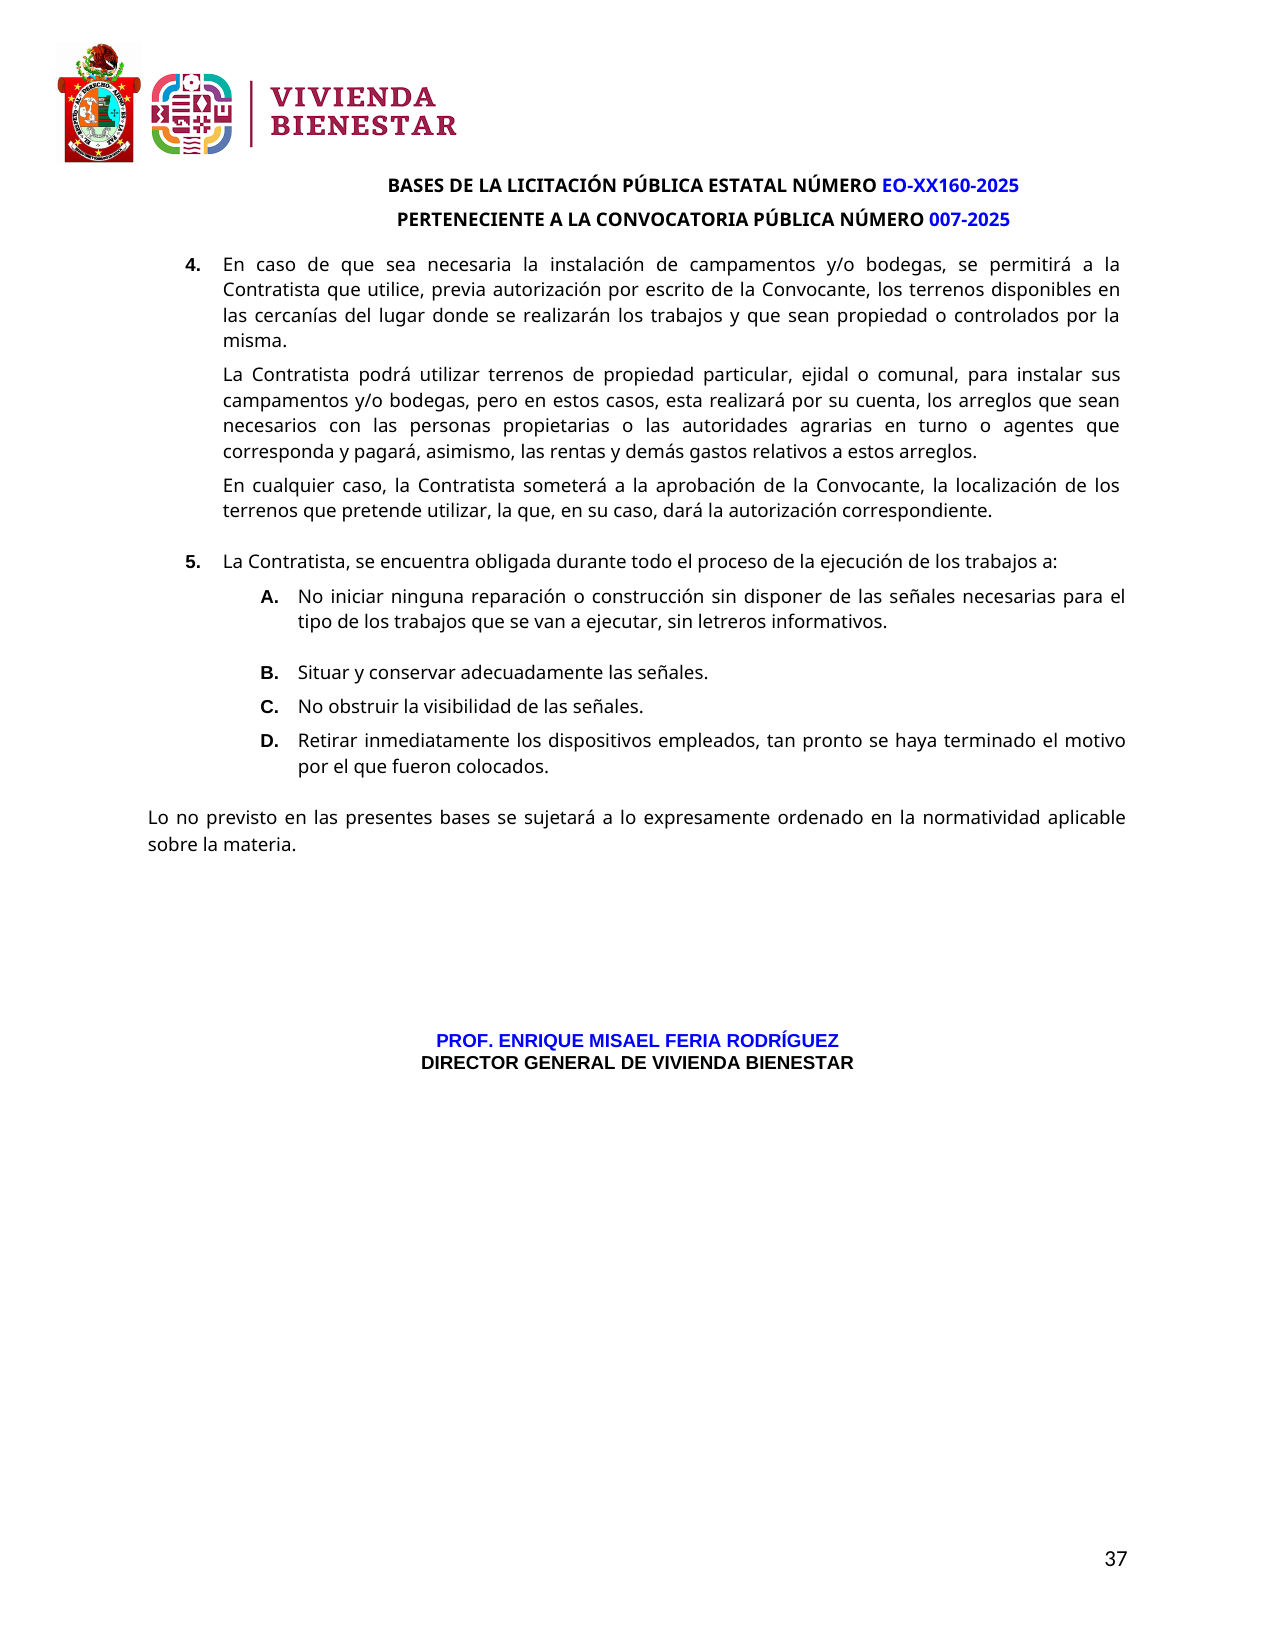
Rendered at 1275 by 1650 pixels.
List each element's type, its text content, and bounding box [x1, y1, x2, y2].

picture [55, 42, 143, 165]
text La Contratista podrá utilizar terrenos de propiedad particular, ejidal o comunal, para instalar sus campamentos y/o bodegas, pero en estos casos, esta realizará por su cuenta, los arreglos que sean necesarios con las personas propietarias o las autoridades agrarias en turno o agentes que corresponda y pagará, asimismo, las rentas y demás gastos relativos a estos arreglos. [223, 362, 1121, 464]
text Lo no previsto en las presentes bases se sujetará a lo expresamente ordenado en la normatividad aplicable sobre la materia. [148, 804, 1127, 857]
text En cualquier caso, la Contratista someterá a la aprobación de la Convocante, la localización de los terrenos que pretende utilizar, la que, en su caso, dará la autorización correspondiente. [223, 472, 1121, 523]
list Situar y conservar adecuadamente las señales. [260, 659, 1127, 685]
list En caso de que sea necesaria la instalación de campamentos y/o bodegas, se permitirá a la Contratista que utilice, previa autorización por escrito de la Convocante, los terrenos disponibles en las cercanías del lugar donde se realizarán los trabajos y que sean propiedad o controlados por la misma. [185, 251, 1121, 353]
text DIRECTOR GENERAL DE VIVIENDA BIENESTAR [148, 1052, 1127, 1073]
list Retirar inmediatamente los dispositivos empleados, tan pronto se haya terminado el motivo por el que fueron colocados. [260, 728, 1127, 779]
list No obstruir la visibilidad de las señales. [260, 693, 1127, 719]
picture [147, 66, 473, 163]
list La Contratista, se encuentra obligada durante todo el proceso de la ejecución de los trabajos a: [185, 549, 1127, 574]
text PROF. ENRIQUE MISAEL FERIA RODRÍGUEZ [148, 1030, 1127, 1052]
list No iniciar ninguna reparación o construcción sin disponer de las señales necesarias para el tipo de los trabajos que se van a ejecutar, sin letreros informativos. [260, 583, 1127, 634]
